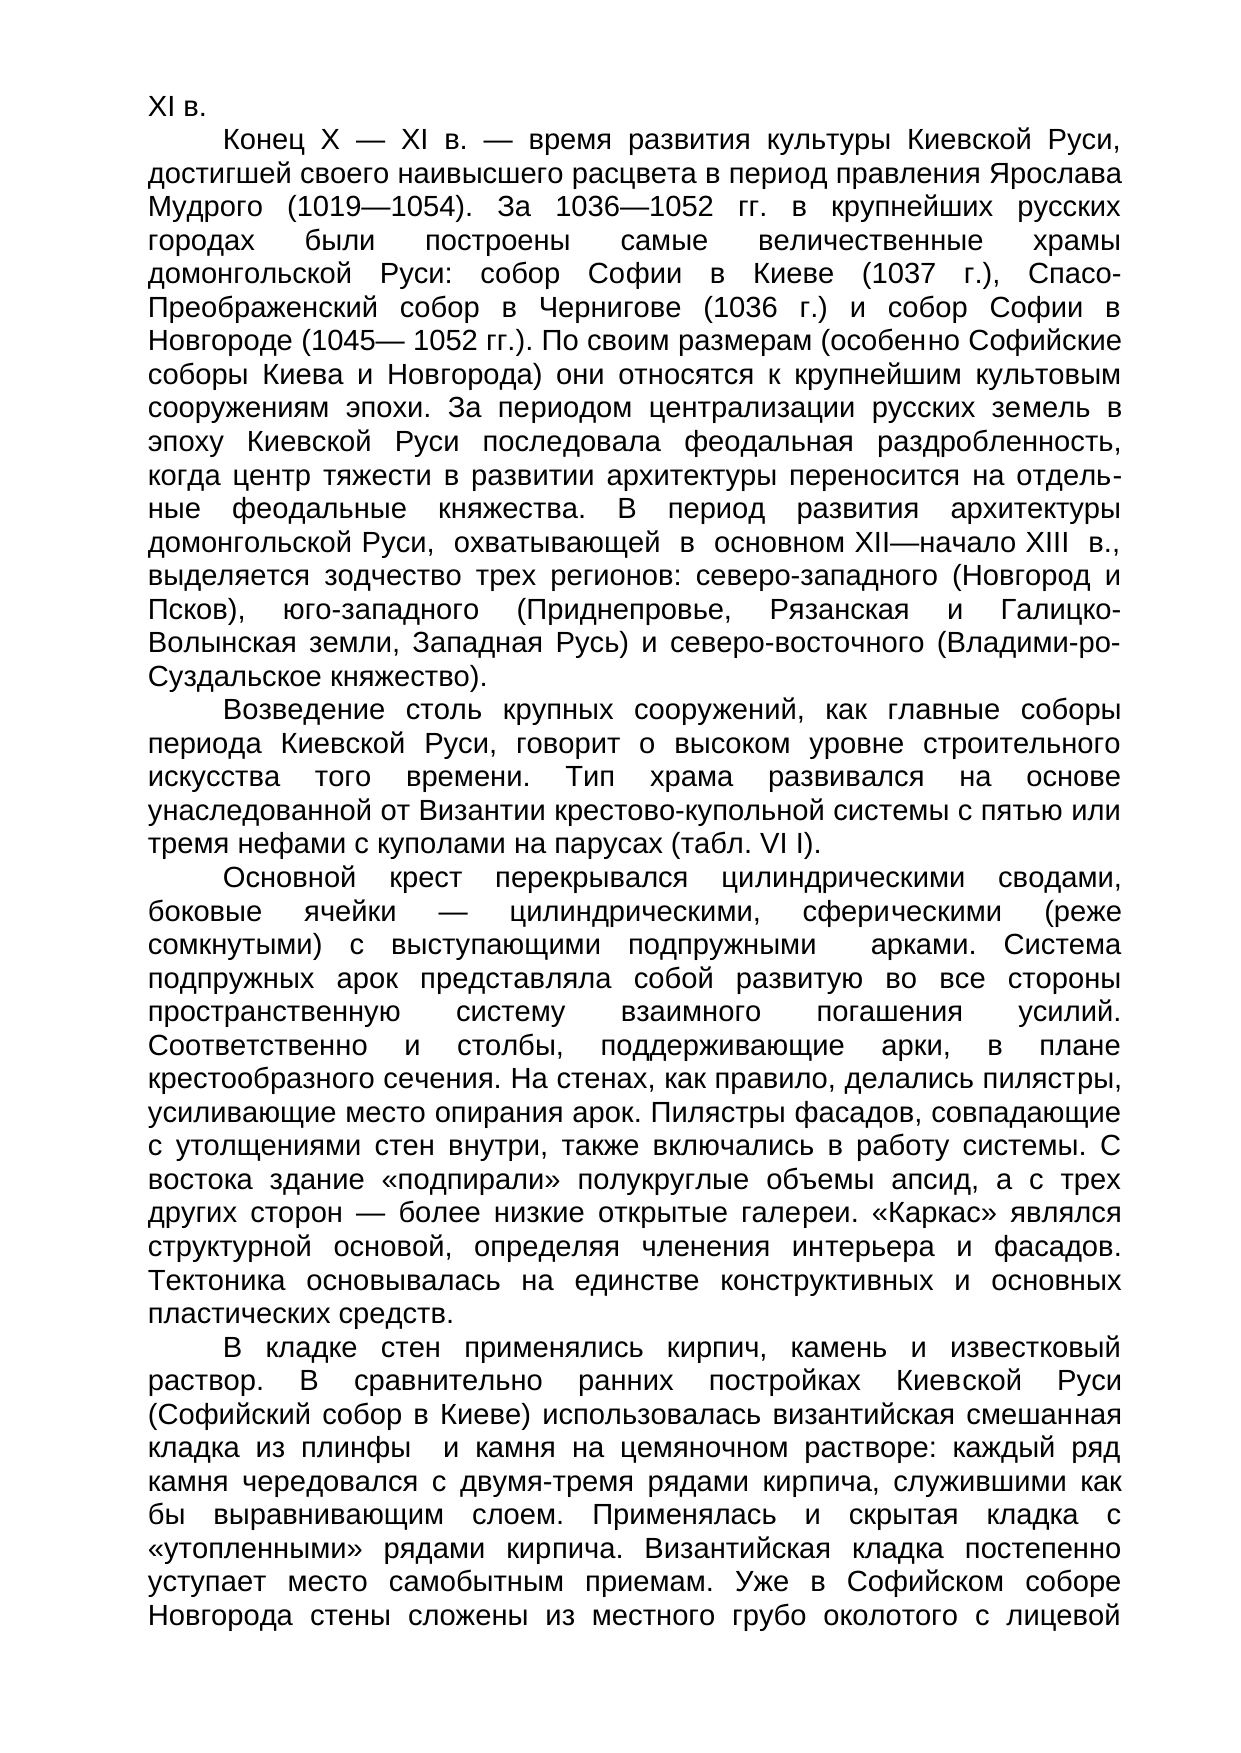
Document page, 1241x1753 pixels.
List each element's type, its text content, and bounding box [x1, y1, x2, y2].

text Возведение столь крупных сооружений, как главные соборы периода Киевской Руси, говорит о высоком уровне строительного искусства того времени. Тип храма развивался на основе унаследованной от Византии крестово-купольной системы с пятью или тремя нефами с куполами на парусах (табл. VI I). [148, 692, 1122, 860]
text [148, 89, 1122, 122]
text Конец Х — XI в. — время развития культуры Киевской Руси, достигшей своего наивысшего расцвета в период правления Ярослава Мудрого (1019—1054). За 1036—1052 гг. в крупнейших русских городах были построены самые величественные храмы домонгольской Руси: собор Софии в Киеве (1037 г.), Спасо-Преображенский собор в Чернигове (1036 г.) и собор Софии в Новгороде (1045— 1052 гг.). По своим размерам (особенно Софийские соборы Киева и Новгорода) они относятся к крупнейшим культовым сооружениям эпохи. За периодом централизации русских земель в эпоху Киевской Руси последовала феодальная раздробленность, когда центр тяжести в развитии архитектуры переносится на отдельные феодальные княжества. В период развития архитектуры домонгольской Руси, охватывающей в основном XII—начало XIII в., выделяется зодчество трех регионов: северо-западного (Новгород и Псков), юго-западного (Приднепровье, Рязанская и Галицко-Волынская земли, Западная Русь) и северо-восточного (Владими-ро-Суздальское княжество). [148, 122, 1122, 692]
text Основной крест перекрывался цилиндрическими сводами, боковые ячейки — цилиндрическими, сферическими (реже сомкнутыми) с выступающими подпружными арками. Система подпружных арок представляла собой развитую во все стороны пространственную систему взаимного погашения усилий. Соответственно и столбы, поддерживающие арки, в плане крестообразного сечения. На стенах, как правило, делались пилястры, усиливающие место опирания арок. Пилястры фасадов, совпадающие с утолщениями стен внутри, также включались в работу системы. С востока здание «подпирали» полукруглые объемы апсид, а с трех других сторон — более низкие открытые галереи. «Каркас» являлся структурной основой, определяя членения интерьера и фасадов. Тектоника основывалась на единстве конструктивных и основных пластических средств. [148, 860, 1122, 1330]
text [148, 1330, 1122, 1632]
